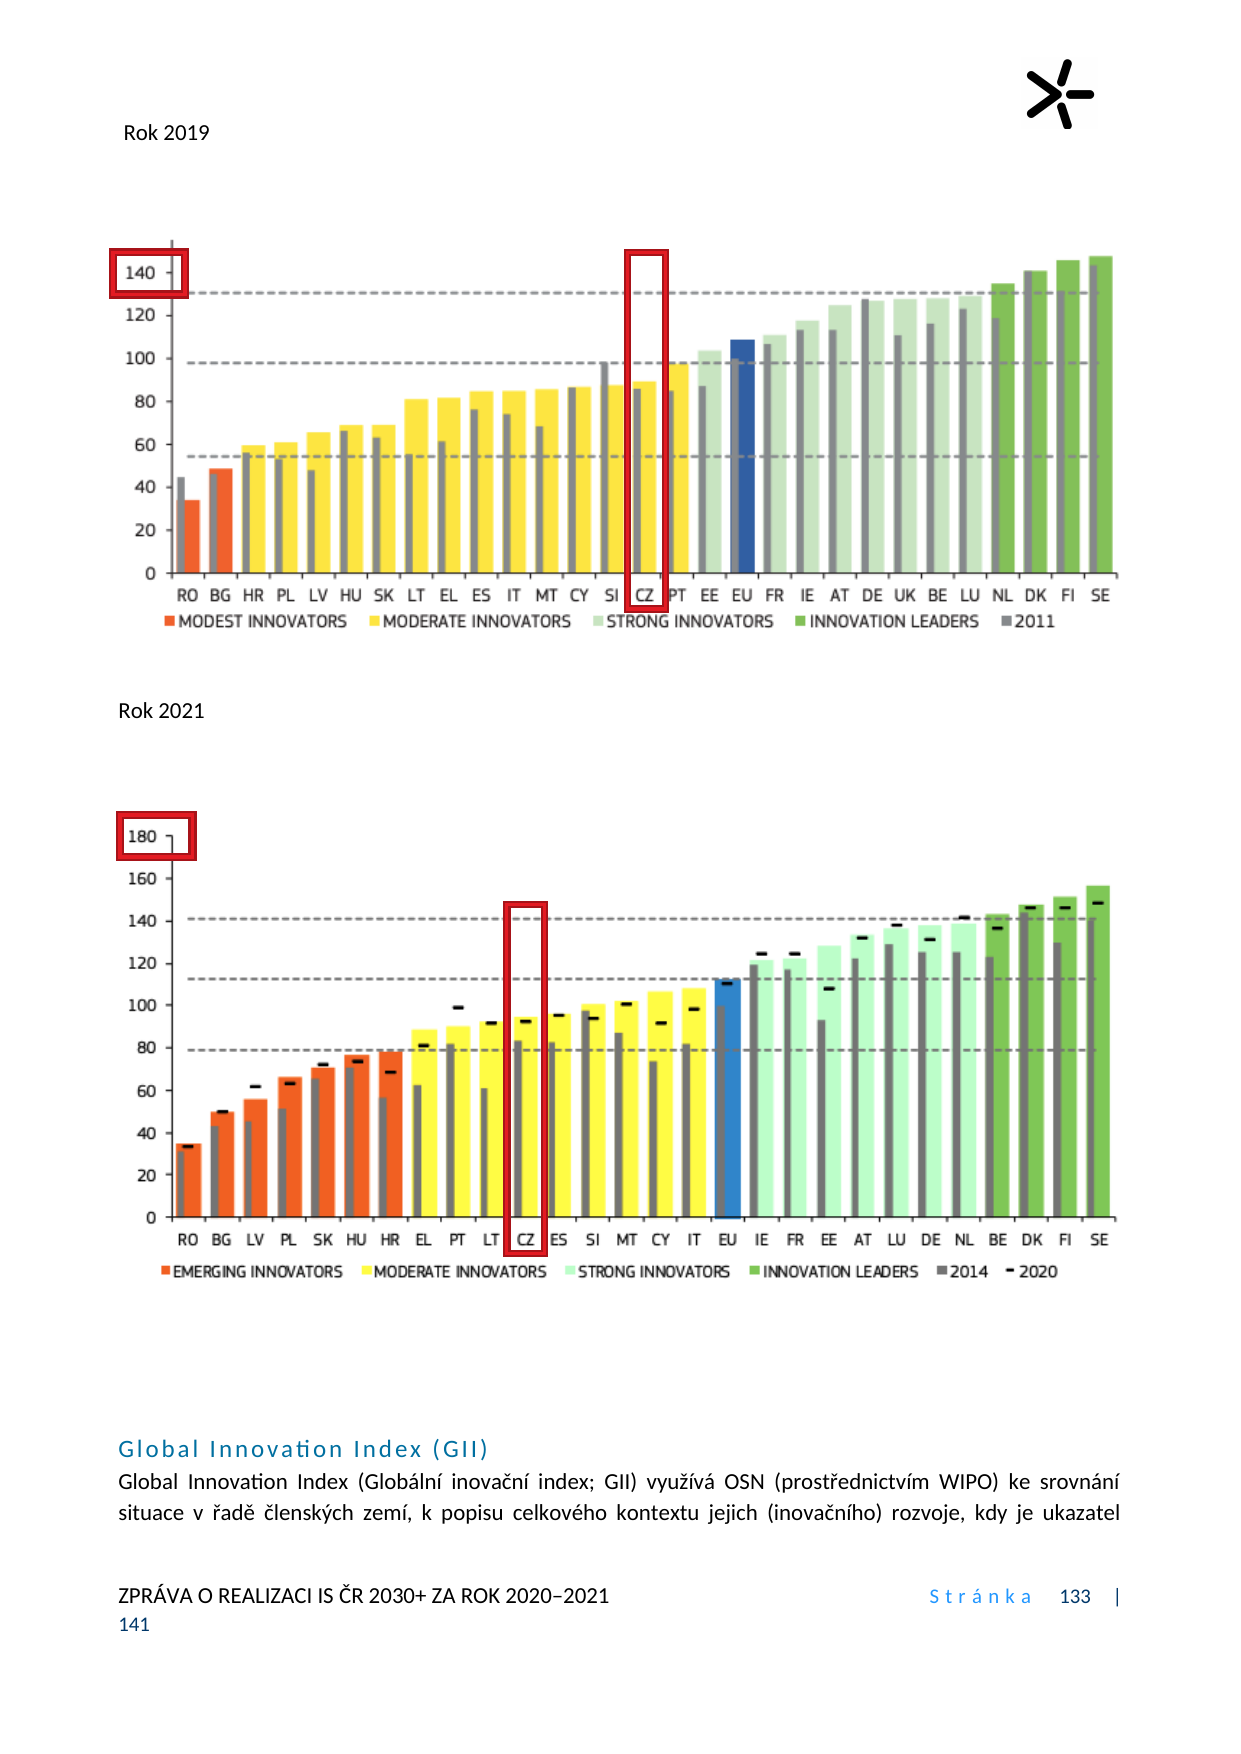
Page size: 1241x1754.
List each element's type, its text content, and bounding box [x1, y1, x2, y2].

picture [117, 256, 181, 290]
picture [1021, 57, 1099, 129]
subtitle Global Innovation Index (GII) [118, 1434, 1122, 1464]
picture [110, 217, 1132, 639]
text Rok 2021 [118, 639, 1122, 724]
picture [124, 819, 188, 853]
text Rok 2019 [118, 118, 1122, 146]
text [118, 1467, 1122, 1526]
picture [118, 806, 1138, 1296]
